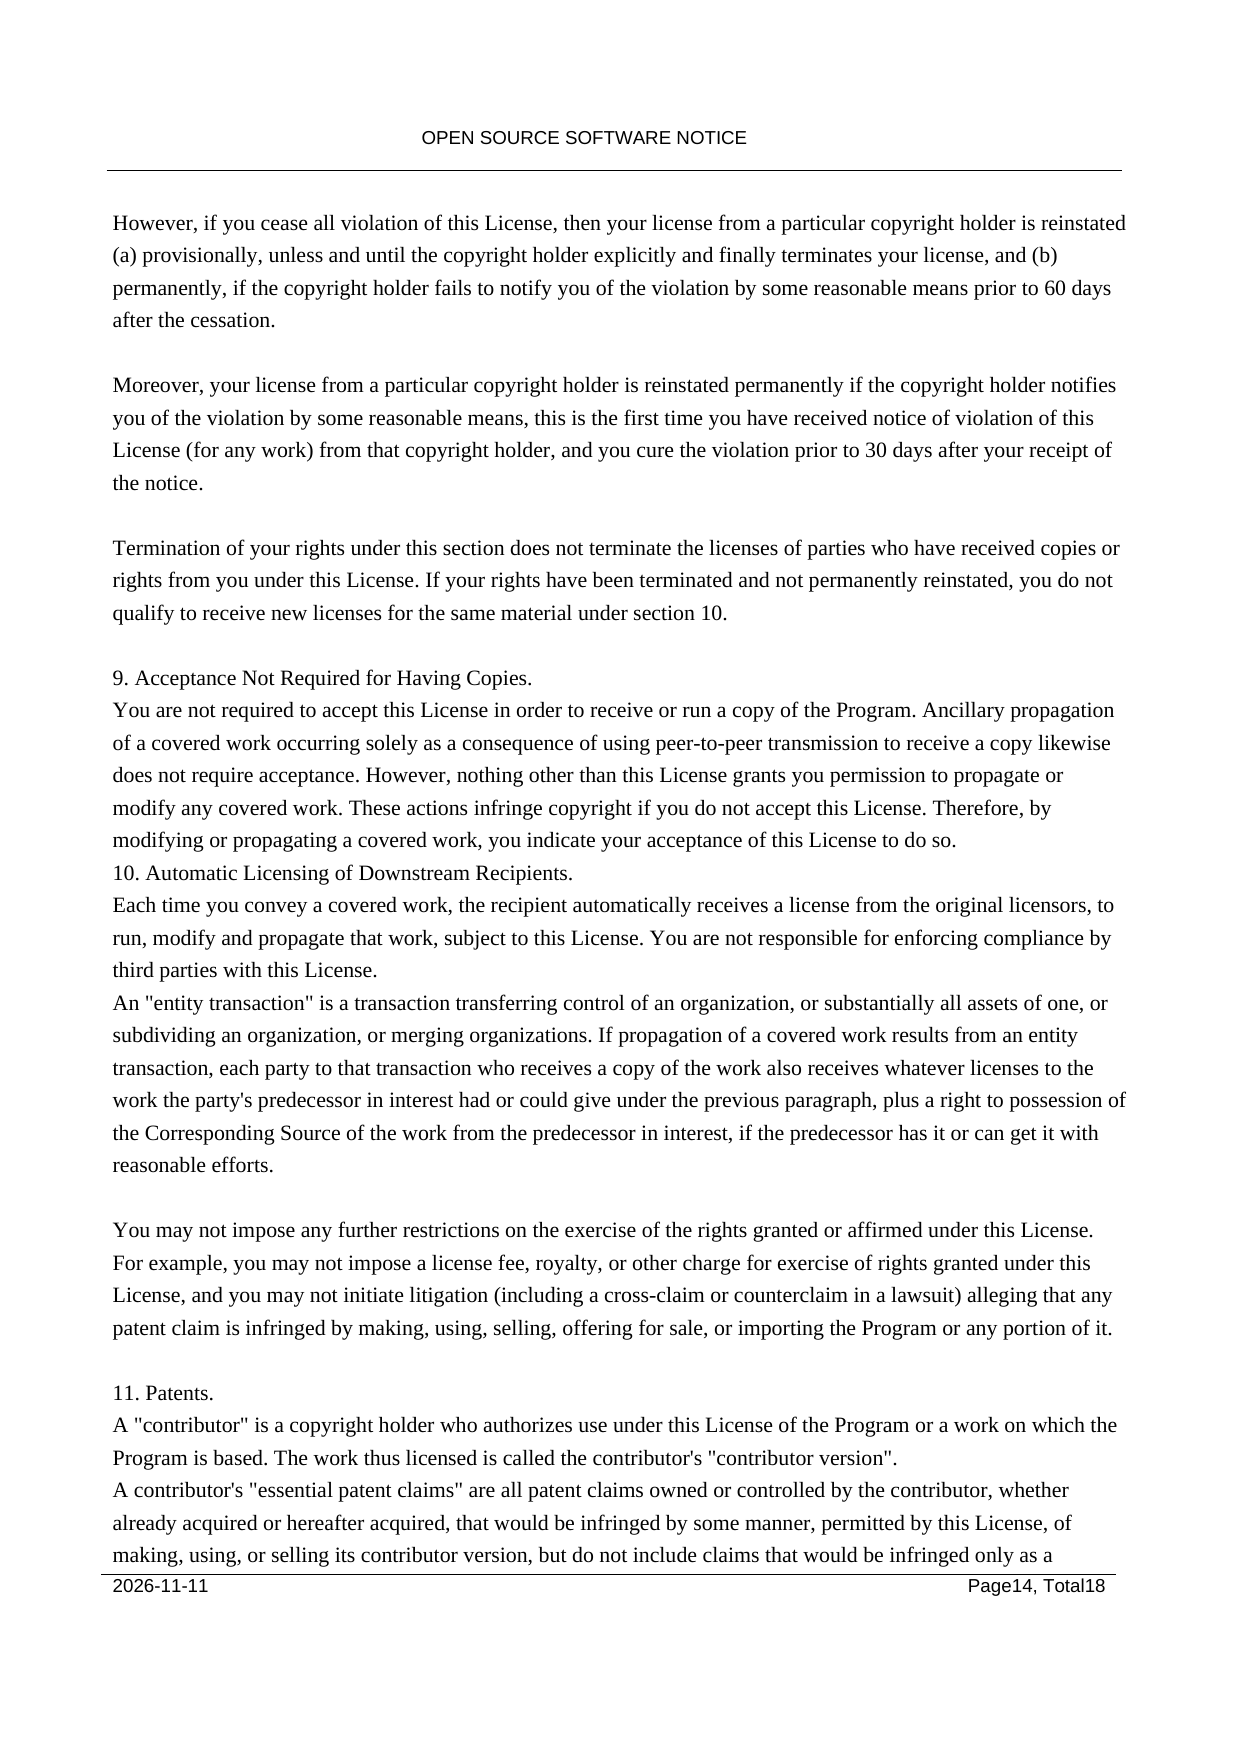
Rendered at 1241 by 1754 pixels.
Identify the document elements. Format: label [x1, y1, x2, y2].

text [112, 206, 1128, 1571]
